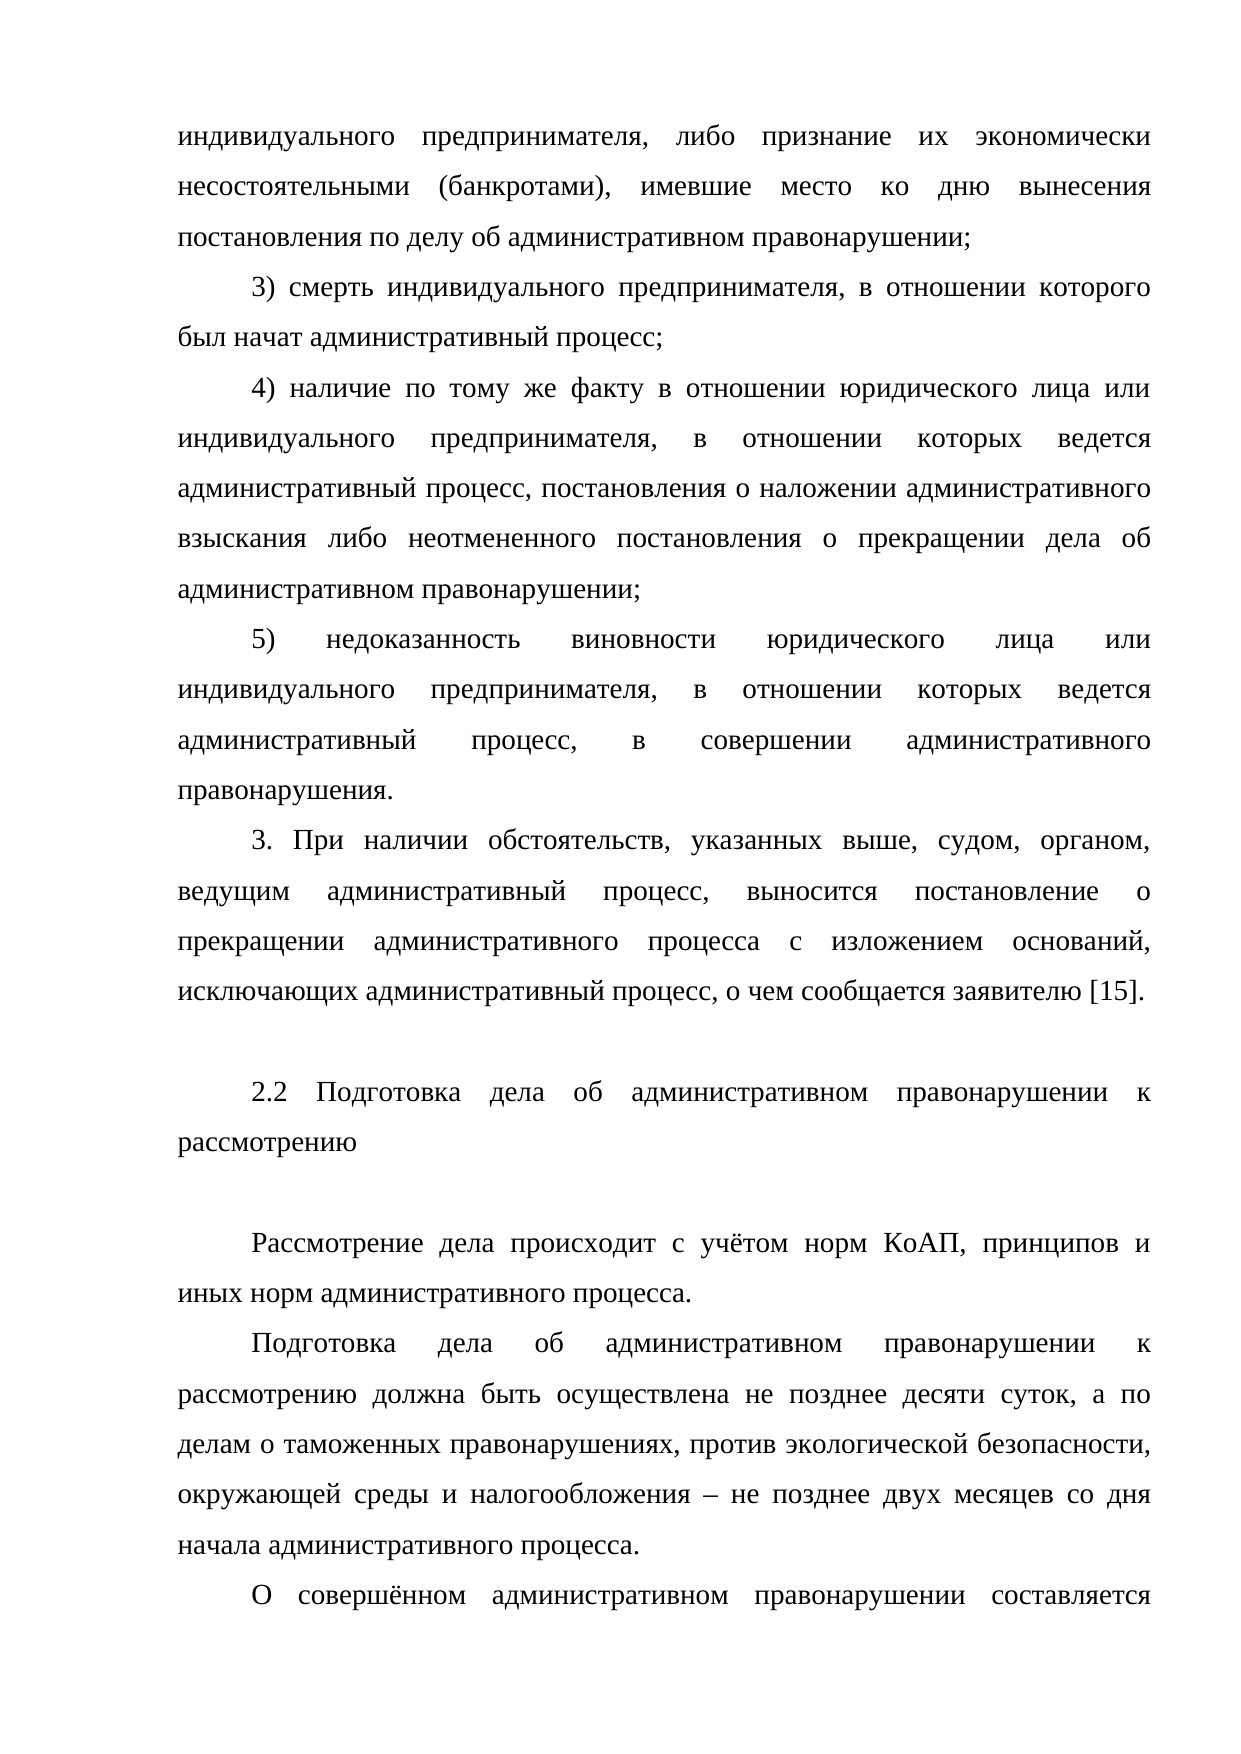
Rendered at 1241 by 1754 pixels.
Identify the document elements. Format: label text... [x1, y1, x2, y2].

text 2.2 Подготовка дела об административном правонарушении к рассмотрению [177, 1074, 1152, 1158]
text Рассмотрение дела происходит с учётом норм КоАП, принципов и иных норм административного процесса. [177, 1225, 1152, 1309]
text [177, 1577, 1152, 1611]
text 5) недоказанность виновности юридического лица или индивидуального предпринимателя, в отношении которых ведется административный процесс, в совершении административного правонарушения. [177, 621, 1152, 806]
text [177, 118, 1152, 252]
text 4) наличие по тому же факту в отношении юридического лица или индивидуального предпринимателя, в отношении которых ведется административный процесс, постановления о наложении административного взыскания либо неотмененного постановления о прекращении дела об административном правонарушении; [177, 370, 1152, 604]
text 3) смерть индивидуального предпринимателя, в отношении которого был начат административный процесс; [177, 269, 1152, 353]
text Подготовка дела об административном правонарушении к рассмотрению должна быть осуществлена не позднее десяти суток, а по делам о таможенных правонарушениях, против экологической безопасности, окружающей среды и налогообложения – не позднее двух месяцев со дня начала административного процесса. [177, 1326, 1152, 1560]
text 3. При наличии обстоятельств, указанных выше, судом, органом, ведущим административный процесс, выносится постановление о прекращении административного процесса с изложением оснований, исключающих административный процесс, о чем сообщается заявителю [15]. [177, 822, 1152, 1007]
